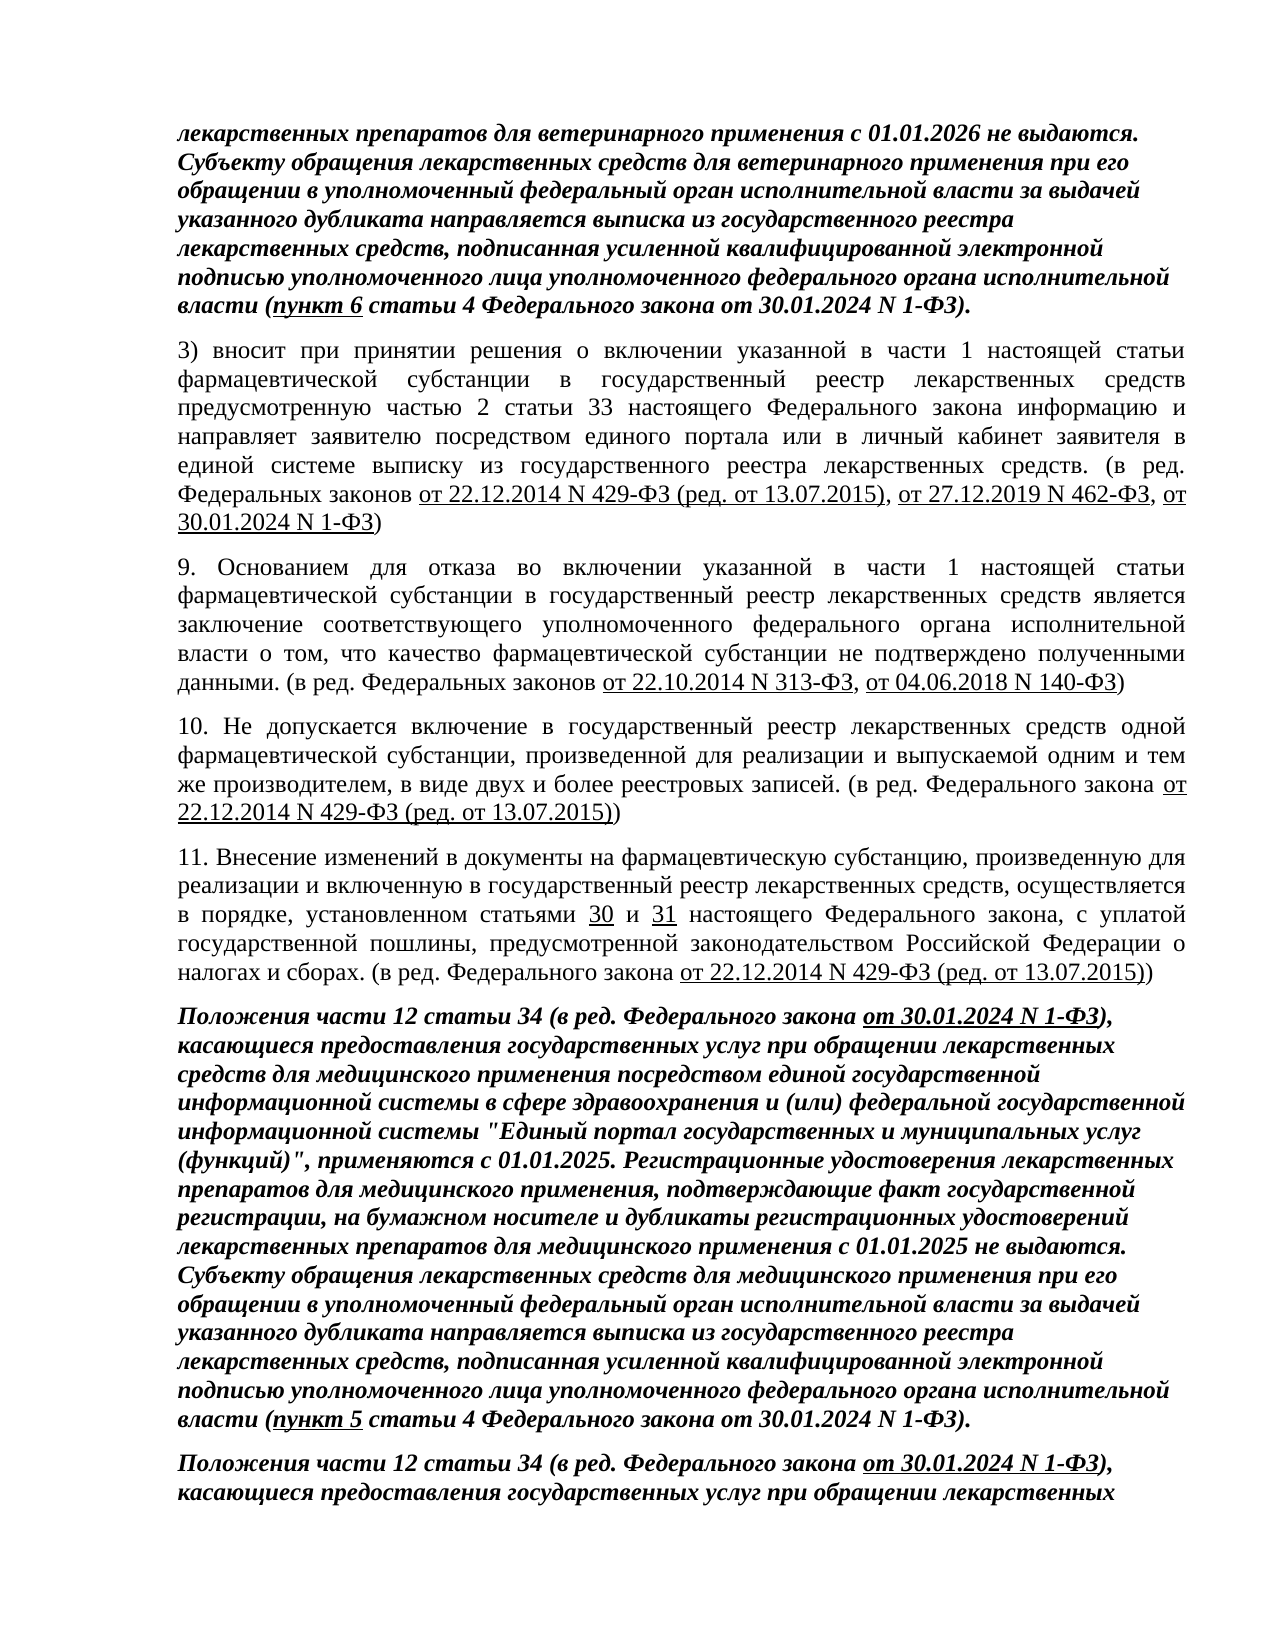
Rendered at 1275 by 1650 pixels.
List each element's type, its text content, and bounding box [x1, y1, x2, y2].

text 9. Основанием для отказа во включении указанной в части 1 настоящей статьи фармацевтической субстанции в государственный реестр лекарственных средств является заключение соответствующего уполномоченного федерального органа исполнительной власти о том, что качество фармацевтической субстанции не подтверждено полученными данными. (в ред. Федеральных законов от 22.10.2014 N 313-ФЗ, от 04.06.2018 N 140-ФЗ) [177, 552, 1186, 696]
text 10. Не допускается включение в государственный реестр лекарственных средств одной фармацевтической субстанции, произведенной для реализации и выпускаемой одним и тем же производителем, в виде двух и более реестровых записей. (в ред. Федерального закона от 22.12.2014 N 429-ФЗ (ред. от 13.07.2015)) [177, 711, 1186, 826]
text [177, 118, 1186, 319]
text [177, 1448, 1186, 1506]
text 11. Внесение изменений в документы на фармацевтическую субстанцию, произведенную для реализации и включенную в государственный реестр лекарственных средств, осуществляется в порядке, установленном статьями 30 и 31 настоящего Федерального закона, с уплатой государственной пошлины, предусмотренной законодательством Российской Федерации о налогах и сборах. (в ред. Федерального закона от 22.12.2014 N 429-ФЗ (ред. от 13.07.2015)) [177, 842, 1186, 986]
text 3) вносит при принятии решения о включении указанной в части 1 настоящей статьи фармацевтической субстанции в государственный реестр лекарственных средств предусмотренную частью 2 статьи 33 настоящего Федерального закона информацию и направляет заявителю посредством единого портала или в личный кабинет заявителя в единой системе выписку из государственного реестра лекарственных средств. (в ред. Федеральных законов от 22.12.2014 N 429-ФЗ (ред. от 13.07.2015), от 27.12.2019 N 462-ФЗ, от 30.01.2024 N 1-ФЗ) [177, 335, 1186, 536]
text Положения части 12 статьи 34 (в ред. Федерального закона от 30.01.2024 N 1-ФЗ), касающиеся предоставления государственных услуг при обращении лекарственных средств для медицинского применения посредством единой государственной информационной системы в сфере здравоохранения и (или) федеральной государственной информационной системы "Единый портал государственных и муниципальных услуг (функций)", применяются с 01.01.2025. Регистрационные удостоверения лекарственных препаратов для медицинского применения, подтверждающие факт государственной регистрации, на бумажном носителе и дубликаты регистрационных удостоверений лекарственных препаратов для медицинского применения с 01.01.2025 не выдаются. Субъекту обращения лекарственных средств для медицинского применения при его обращении в уполномоченный федеральный орган исполнительной власти за выдачей указанного дубликата направляется выписка из государственного реестра лекарственных средств, подписанная усиленной квалифицированной электронной подписью уполномоченного лица уполномоченного федерального органа исполнительной власти (пункт 5 статьи 4 Федерального закона от 30.01.2024 N 1-ФЗ). [177, 1001, 1186, 1432]
